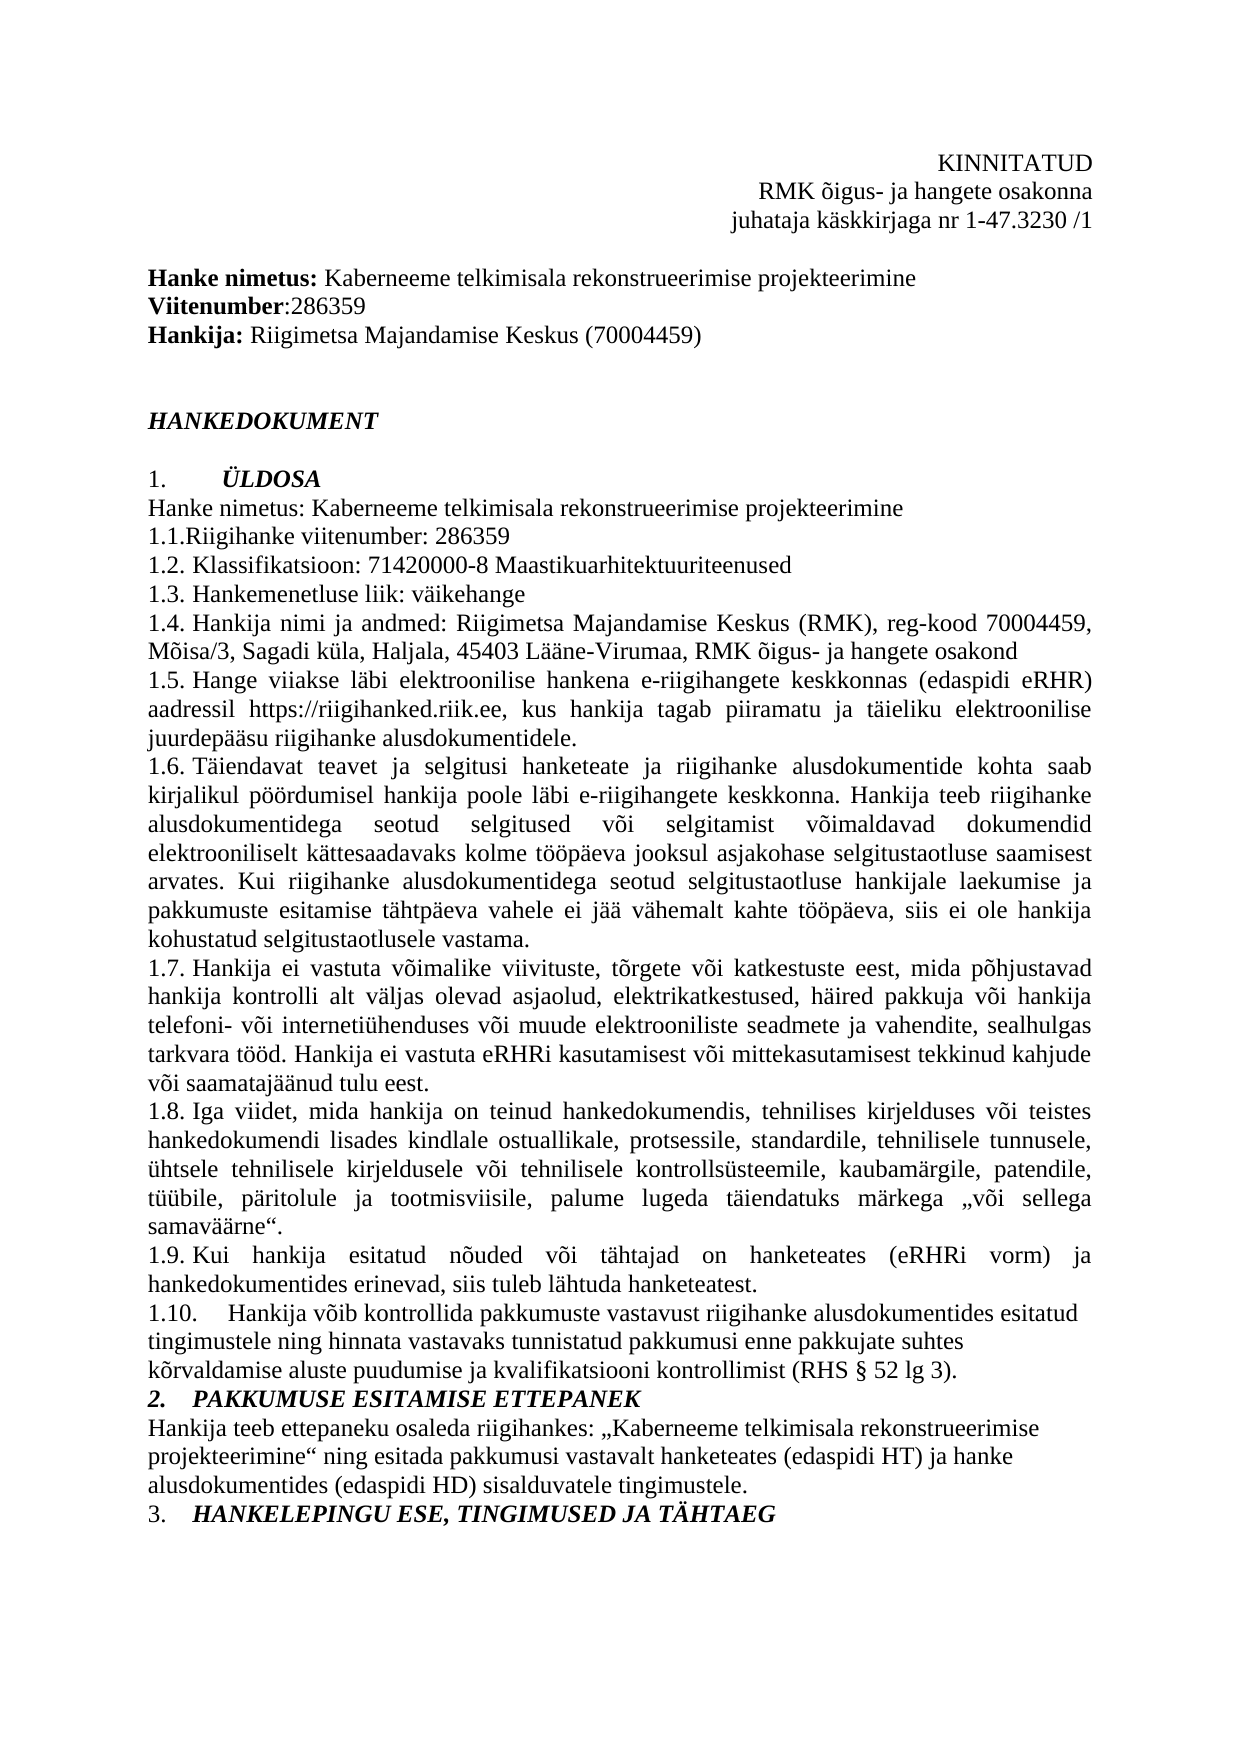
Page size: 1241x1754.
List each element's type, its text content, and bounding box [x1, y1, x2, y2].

text Hankija teeb ettepaneku osaleda riigihankes: „Kaberneeme telkimisala rekonstrueerimise projekteerimine“ ning esitada pakkumusi vastavalt hanketeates (edaspidi HT) ja hanke alusdokumentides (edaspidi HD) sisalduvatele tingimustele. [148, 1413, 1093, 1499]
text HANKEDOKUMENT [148, 406, 1093, 435]
text KINNITATUD [148, 148, 1093, 176]
text RMK õigus- ja hangete osakonna [148, 176, 1093, 205]
list Hankija nimi ja andmed: Riigimetsa Majandamise Keskus (RMK), reg-kood 70004459, Mõisa/3, Sagadi küla, Haljala, 45403 Lääne-Virumaa, RMK õigus- ja hangete osakond [148, 608, 1093, 665]
list Täiendavat teavet ja selgitusi hanketeate ja riigihanke alusdokumentide kohta saab kirjalikul pöördumisel hankija poole läbi e-riigihangete keskkonna. Hankija teeb riigihanke alusdokumentidega seotud selgitused või selgitamist võimaldavad dokumendid elektrooniliselt kättesaadavaks kolme tööpäeva jooksul asjakohase selgitustaotluse saamisest arvates. Kui riigihanke alusdokumentidega seotud selgitustaotluse hankijale laekumise ja pakkumuste esitamise tähtpäeva vahele ei jää vähemalt kahte tööpäeva, siis ei ole hankija kohustatud selgitustaotlusele vastama. [148, 751, 1093, 953]
list PAKKUMUSE ESITAMISE ETTEPANEK [148, 1384, 1093, 1413]
list Hankija ei vastuta võimalike viivituste, tõrgete või katkestuste eest, mida põhjustavad hankija kontrolli alt väljas olevad asjaolud, elektrikatkestused, häired pakkuja või hankija telefoni- või internetiühenduses või muude elektrooniliste seadmete ja vahendite, sealhulgas tarkvara tööd. Hankija ei vastuta eRHRi kasutamisest või mittekasutamisest tekkinud kahjude või saamatajäänud tulu eest. [148, 953, 1093, 1096]
list Hange viiakse läbi elektroonilise hankena e-riigihangete keskkonnas (edaspidi eRHR) aadressil https://riigihanked.riik.ee, kus hankija tagab piiramatu ja täieliku elektroonilise juurdepääsu riigihanke alusdokumentidele. [148, 665, 1093, 751]
list Klassifikatsioon: 71420000-8 Maastikuarhitektuuriteenused [148, 550, 1093, 579]
list Iga viidet, mida hankija on teinud hankedokumendis, tehnilises kirjelduses või teistes hankedokumendi lisades kindlale ostuallikale, protsessile, standardile, tehnilisele tunnusele, ühtsele tehnilisele kirjeldusele või tehnilisele kontrollsüsteemile, kaubamärgile, patendile, tüübile, päritolule ja tootmisviisile, palume lugeda täiendatuks märkega „või sellega samaväärne“. [148, 1096, 1093, 1240]
text Viitenumber:286359 [148, 291, 1093, 320]
text Hanke nimetus: Kaberneeme telkimisala rekonstrueerimise projekteerimine [148, 263, 1093, 291]
list Hankija võib kontrollida pakkumuste vastavust riigihanke alusdokumentides esitatud tingimustele ning hinnata vastavaks tunnistatud pakkumusi enne pakkujate suhtes kõrvaldamise aluste puudumise ja kvalifikatsiooni kontrollimist (RHS § 52 lg 3). [148, 1298, 1093, 1384]
list ÜLDOSA [148, 464, 1093, 493]
text Hanke nimetus: Kaberneeme telkimisala rekonstrueerimise projekteerimine [148, 493, 1093, 521]
list Riigihanke viitenumber: 286359 [148, 521, 1093, 550]
text juhataja käskkirjaga nr 1-47.3230 /1 [148, 205, 1093, 234]
list Hankemenetluse liik: väikehange [148, 579, 1093, 608]
text Hankija: Riigimetsa Majandamise Keskus (70004459) [148, 320, 1093, 349]
list Kui hankija esitatud nõuded või tähtajad on hanketeates (eRHRi vorm) ja hankedokumentides erinevad, siis tuleb lähtuda hanketeatest. [148, 1240, 1093, 1298]
list HANKELEPINGU ESE, TINGIMUSED JA TÄHTAEG [148, 1499, 1093, 1528]
